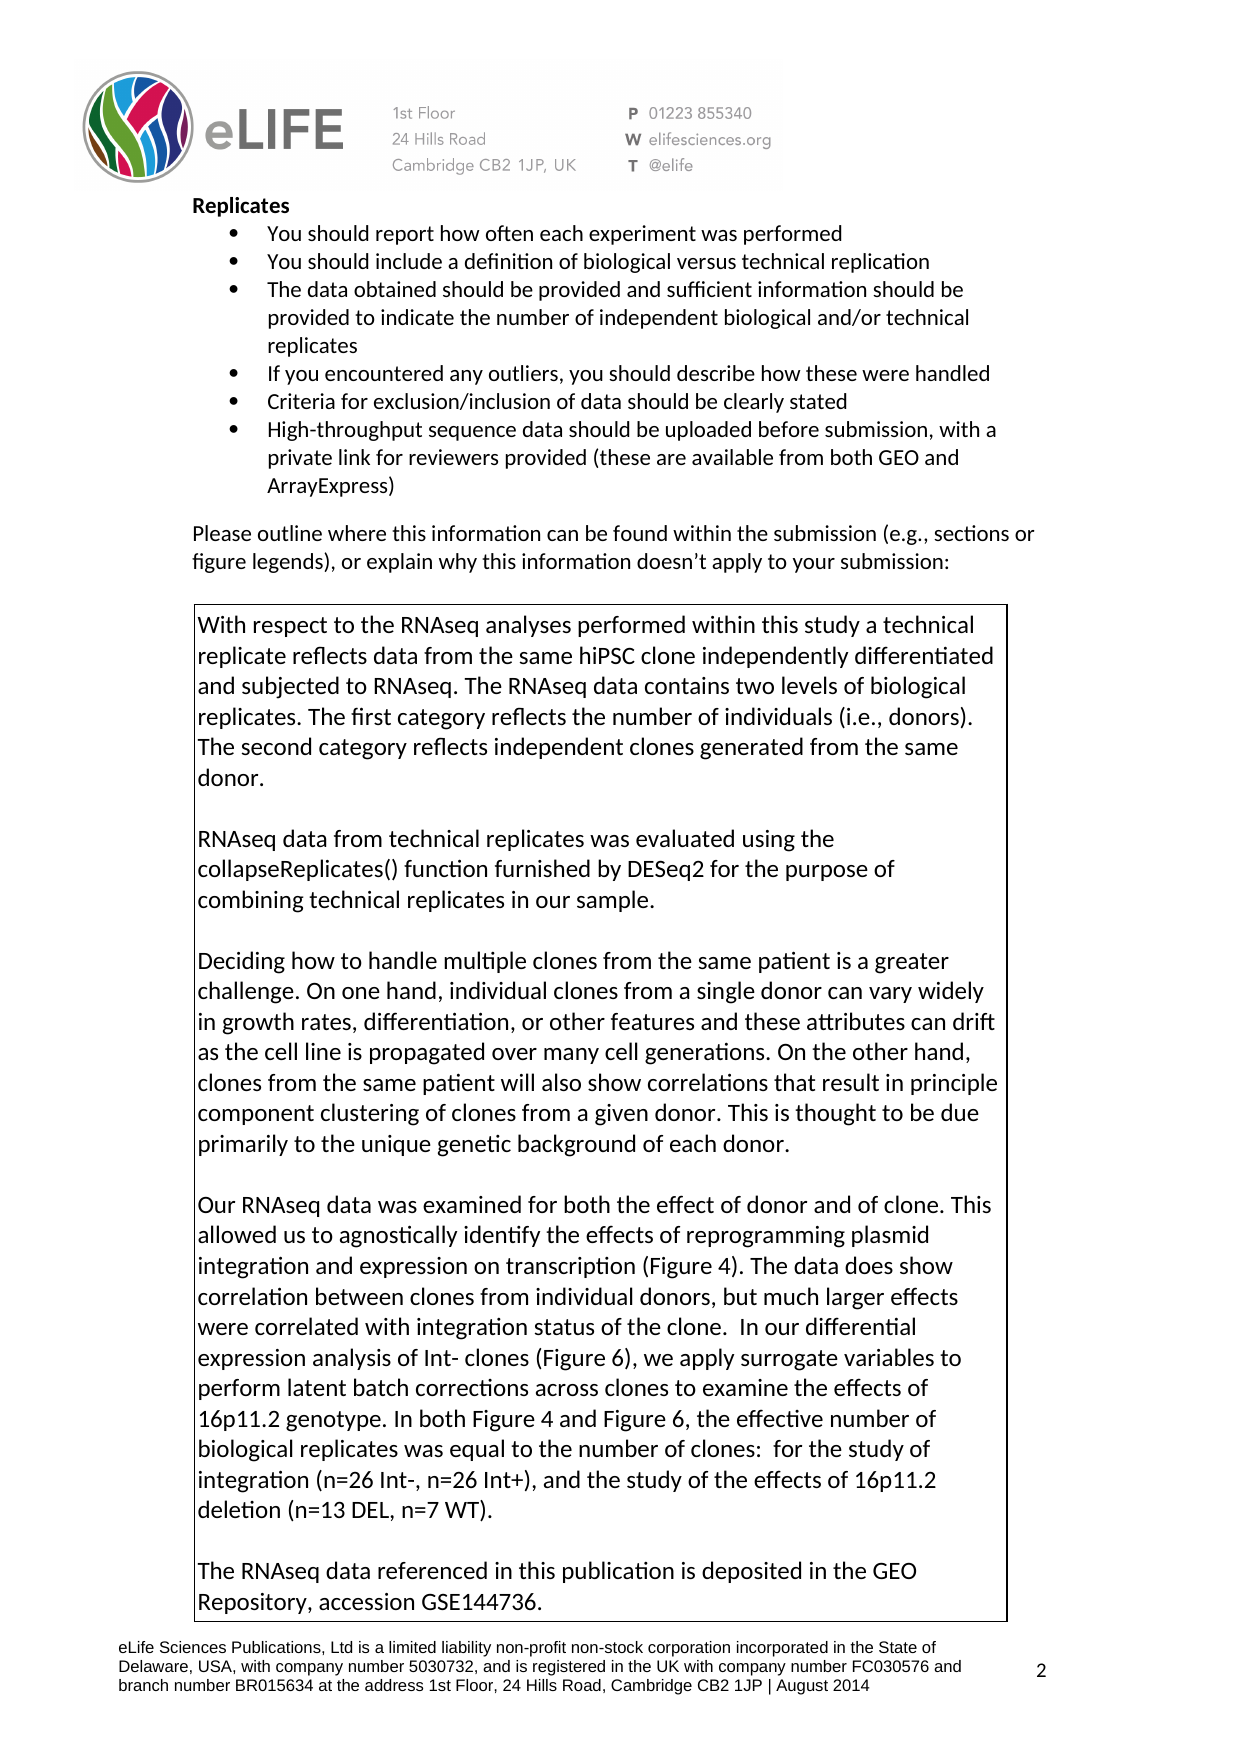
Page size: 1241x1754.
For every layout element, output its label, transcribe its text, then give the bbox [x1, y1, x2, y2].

text Deciding how to handle multiple clones from the same patient is a greater challenge. On one hand, individual clones from a single donor can vary widely in growth rates, differentiation, or other features and these attributes can drift as the cell line is propagated over many cell generations. On the other hand, clones from the same patient will also show correlations that result in principle component clustering of clones from a given donor. This is thought to be due primarily to the unique genetic background of each donor. [197, 945, 1004, 1159]
text Replicates [192, 191, 1053, 219]
list You should include a definition of biological versus technical replication [229, 247, 1053, 275]
list If you encountered any outliers, you should describe how these were handled [229, 359, 1053, 387]
text Our RNAseq data was examined for both the effect of donor and of clone. This allowed us to agnostically identify the effects of reprogramming plasmid integration and expression on transcription (Figure 4). The data does show correlation between clones from individual donors, but much larger effects were correlated with integration status of the clone. In our differential expression analysis of Int- clones (Figure 6), we apply surrogate variables to perform latent batch corrections across clones to examine the effects of 16p11.2 genotype. In both Figure 4 and Figure 6, the effective number of biological replicates was equal to the number of clones: for the study of integration (n=26 Int-, n=26 Int+), and the study of the effects of 16p11.2 deletion (n=13 DEL, n=7 WT). [197, 1189, 1004, 1525]
list You should report how often each experiment was performed [229, 219, 1053, 247]
text Please outline where this information can be found within the submission (e.g., sections or figure legends), or explain why this information doesn’t apply to your submission: [192, 519, 1053, 575]
text With respect to the RNAseq analyses performed within this study a technical replicate reflects data from the same hiPSC clone independently differentiated and subjected to RNAseq. The RNAseq data contains two levels of biological replicates. The first category reflects the number of individuals (i.e., donors). The second category reflects independent clones generated from the same donor. [195, 607, 1006, 792]
list High-throughput sequence data should be uploaded before submission, with a private link for reviewers provided (these are available from both GEO and ArrayExpress) [229, 415, 1053, 499]
picture [73, 59, 784, 191]
text The RNAseq data referenced in this publication is deposited in the GEO Repository, accession GSE144736. [195, 1555, 1006, 1618]
text RNAseq data from technical replicates was evaluated using the collapseReplicates() function furnished by DESeq2 for the purpose of combining technical replicates in our sample. [197, 823, 1004, 914]
list Criteria for exclusion/inclusion of data should be clearly stated [229, 387, 1053, 415]
list The data obtained should be provided and sufficient information should be provided to indicate the number of independent biological and/or technical replicates [229, 275, 1053, 359]
